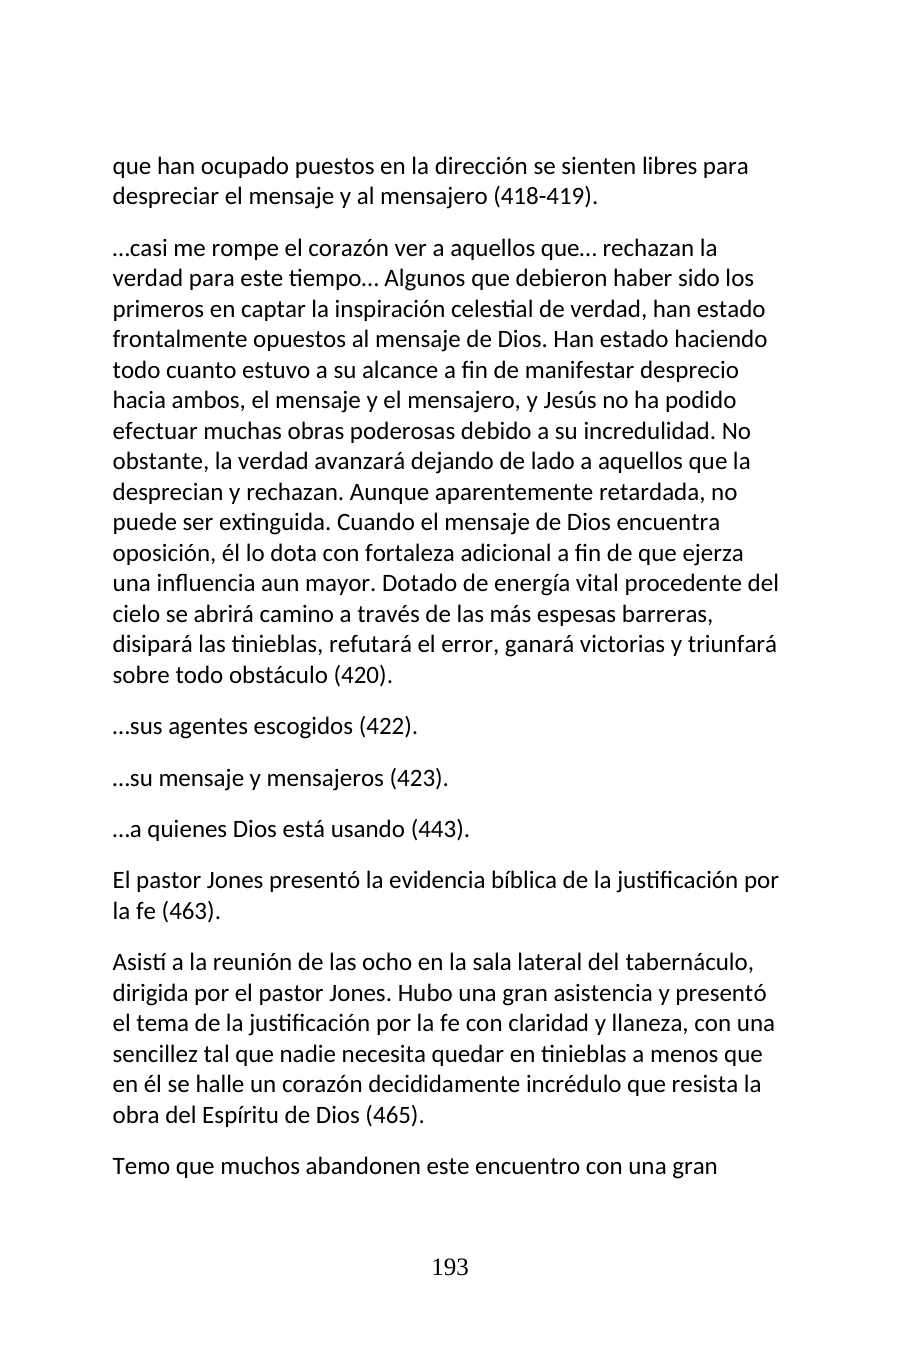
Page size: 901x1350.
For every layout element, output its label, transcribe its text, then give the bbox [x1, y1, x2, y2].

text Asistí a la reunión de las ocho en la sala lateral del tabernáculo, dirigida por el pastor Jones. Hubo una gran asistencia y presentó el tema de la justificación por la fe con claridad y llaneza, con una sencillez tal que nadie necesita quedar en tinieblas a menos que en él se halle un corazón decididamente incrédulo que resista la obra del Espíritu de Dios (465). [112, 946, 788, 1129]
text …sus agentes escogidos (422). [112, 711, 788, 741]
text …casi me rompe el corazón ver a aquellos que… rechazan la verdad para este tiempo… Algunos que debieron haber sido los primeros en captar la inspiración celestial de verdad, han estado frontalmente opuestos al mensaje de Dios. Han estado haciendo todo cuanto estuvo a su alcance a fin de manifestar desprecio hacia ambos, el mensaje y el mensajero, y Jesús no ha podido efectuar muchas obras poderosas debido a su incredulidad. No obstante, la verdad avanzará dejando de lado a aquellos que la desprecian y rechazan. Aunque aparentemente retardada, no puede ser extinguida. Cuando el mensaje de Dios encuentra oposición, él lo dota con fortaleza adicional a fin de que ejerza una influencia aun mayor. Dotado de energía vital procedente del cielo se abrirá camino a través de las más espesas barreras, disipará las tinieblas, refutará el error, ganará victorias y triunfará sobre todo obstáculo (420). [112, 232, 788, 690]
text El pastor Jones presentó la evidencia bíblica de la justificación por la fe (463). [112, 864, 788, 926]
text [112, 1150, 788, 1181]
text …su mensaje y mensajeros (423). [112, 762, 788, 792]
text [112, 150, 788, 211]
text …a quienes Dios está usando (443). [112, 813, 788, 844]
